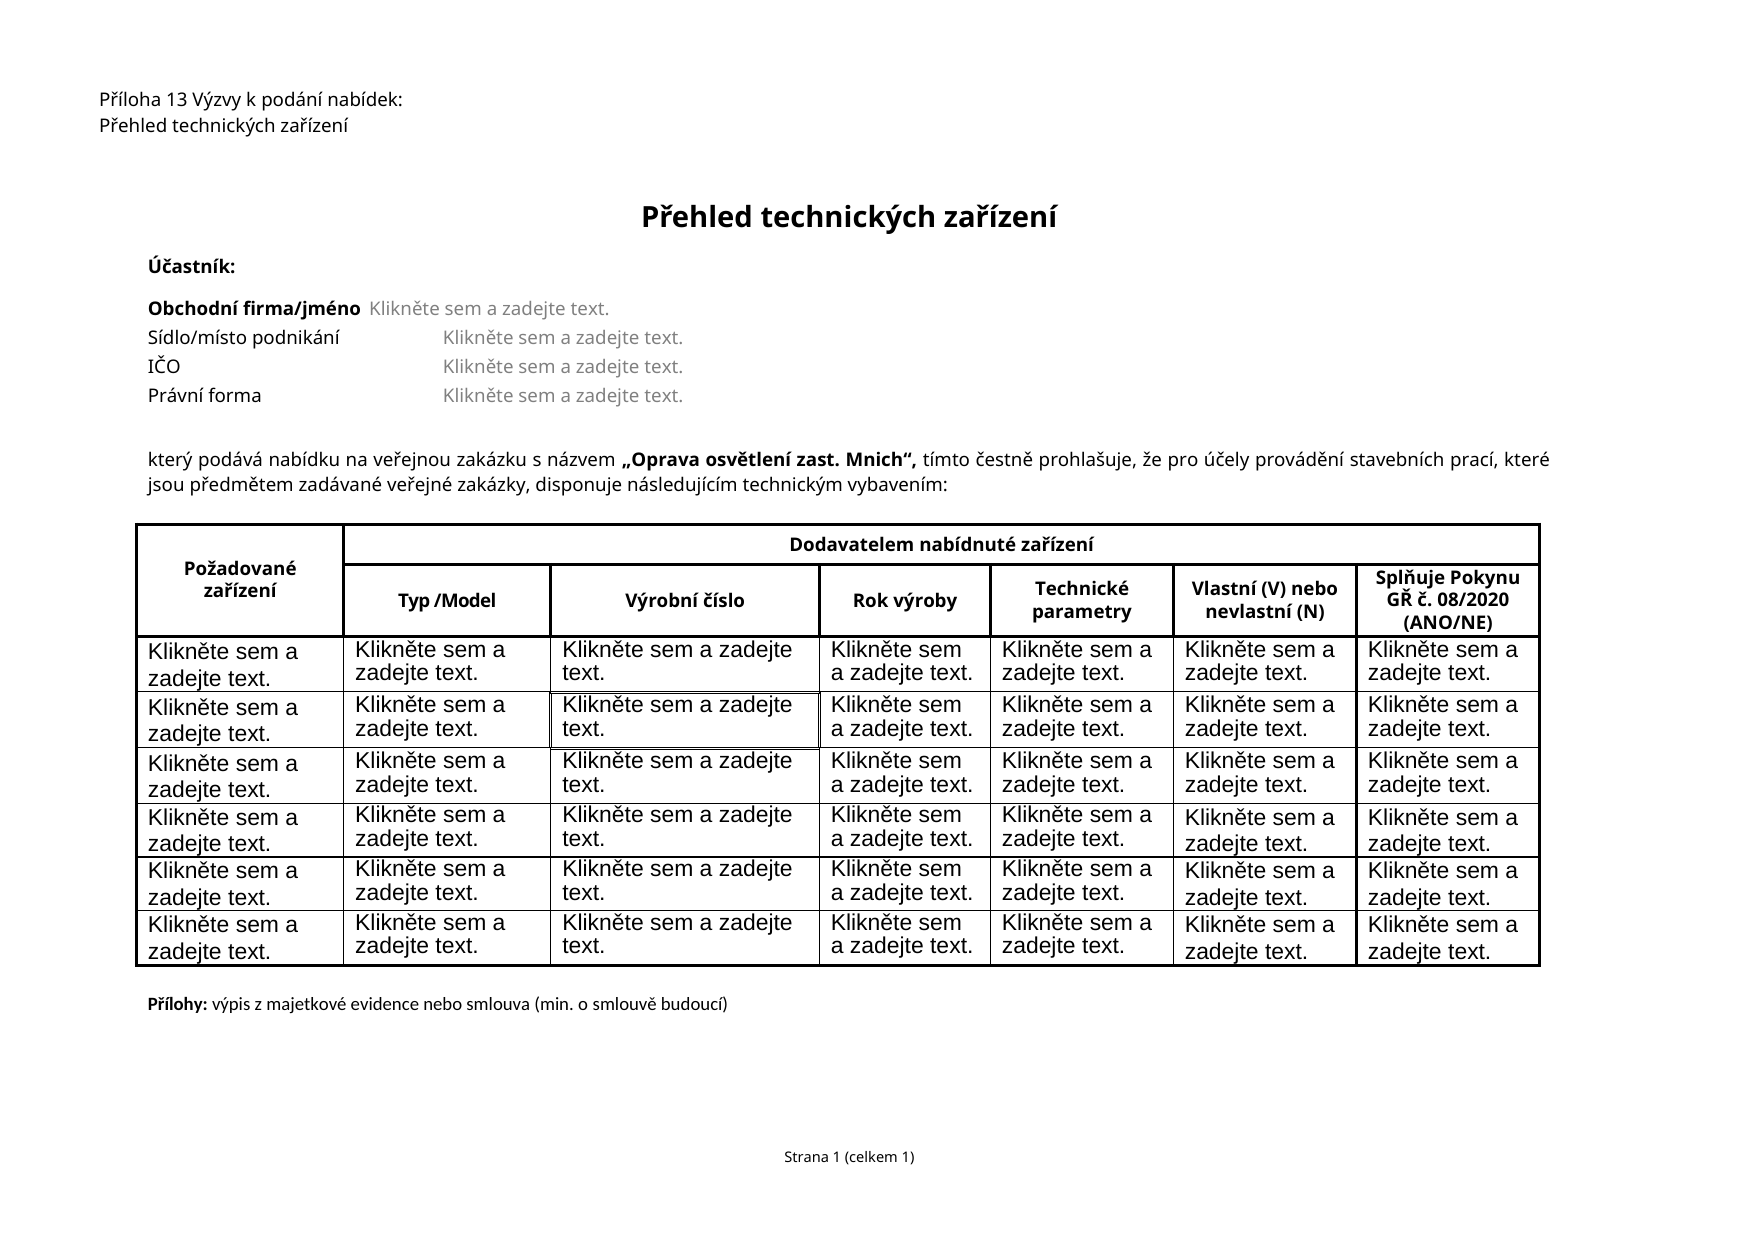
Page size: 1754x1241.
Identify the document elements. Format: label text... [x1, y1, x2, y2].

table_cell Splňuje Pokynu GŘ č. 08/2020 (ANO/NE) [1358, 566, 1538, 635]
table_cell Vlastní (V) nebo nevlastní (N) [1175, 566, 1355, 635]
text Obchodní firma/jméno [148, 292, 1551, 321]
table_cell Technické parametry [992, 566, 1172, 635]
text Právní forma [148, 379, 1551, 408]
text Sídlo/místo podnikání [148, 321, 1551, 350]
text Účastník: [148, 249, 1551, 279]
table_header Dodavatelem nabídnuté zařízení [345, 526, 1538, 563]
table_cell Výrobní číslo [552, 566, 818, 635]
title Přehled technických zařízení [148, 196, 1551, 236]
text Přílohy: výpis z majetkové evidence nebo smlouva (min. o smlouvě budoucí) [148, 993, 1551, 1016]
table_cell Rok výroby [821, 566, 989, 635]
table_cell Typ /Model [345, 566, 549, 635]
text který podává nabídku na veřejnou zakázku s názvem „Oprava osvětlení zast. Mnich“, tímto čestně prohlašuje, že pro účely provádění stavebních prací, které jsou předmětem zadávané veřejné zakázky, disponuje následujícím technickým vybavením: [148, 446, 1551, 497]
text IČO [148, 350, 1551, 379]
table_header Požadované zařízení [138, 526, 342, 635]
